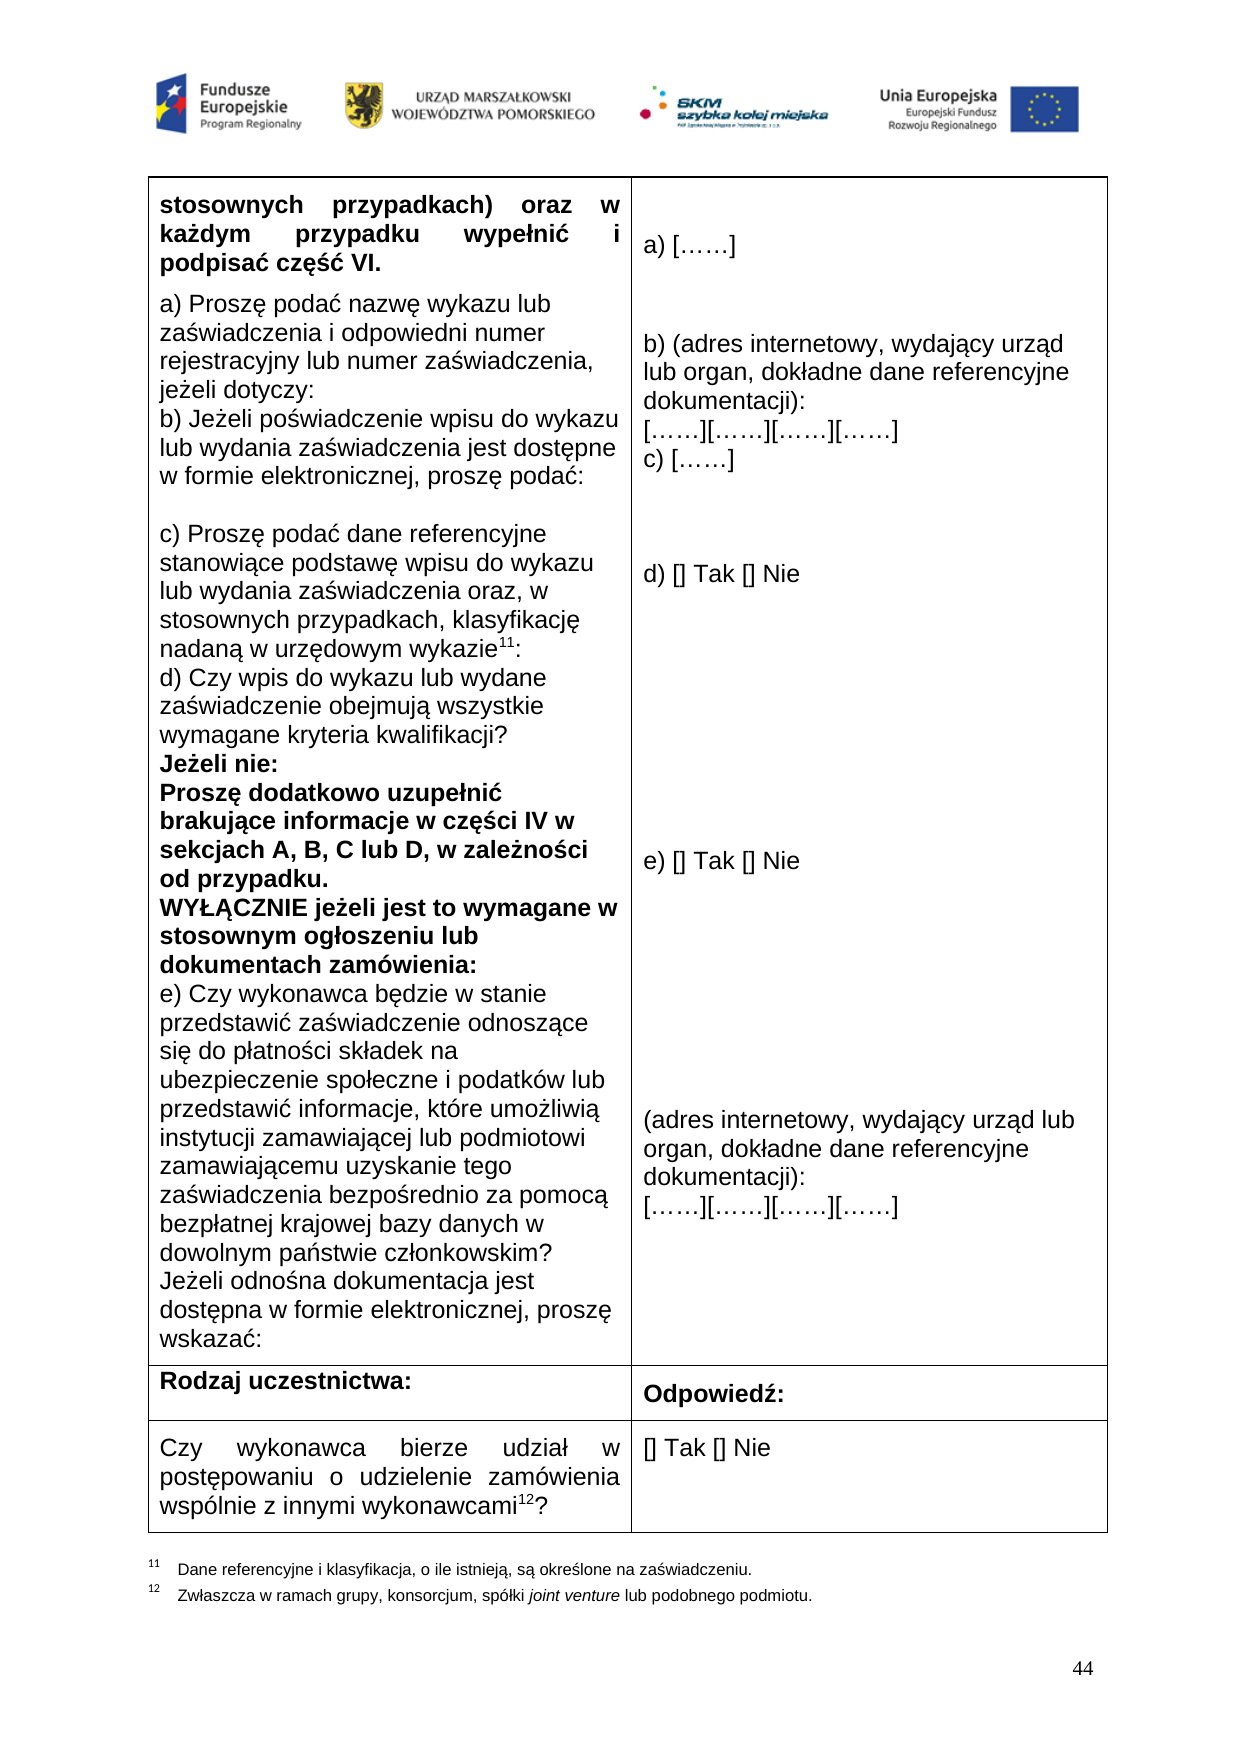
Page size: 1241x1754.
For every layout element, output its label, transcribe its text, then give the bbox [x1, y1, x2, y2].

table_cell Czy wykonawca bierze udział w postępowaniu o udzielenie zamówienia wspólnie z innymi wykonawcami? [149, 1421, 631, 1532]
picture [147, 73, 1093, 148]
table_cell Odpowiedź: [632, 1366, 1107, 1420]
table_cell Rodzaj uczestnictwa: [149, 1366, 631, 1420]
table_cell [] Tak [] Nie [632, 1421, 1107, 1532]
